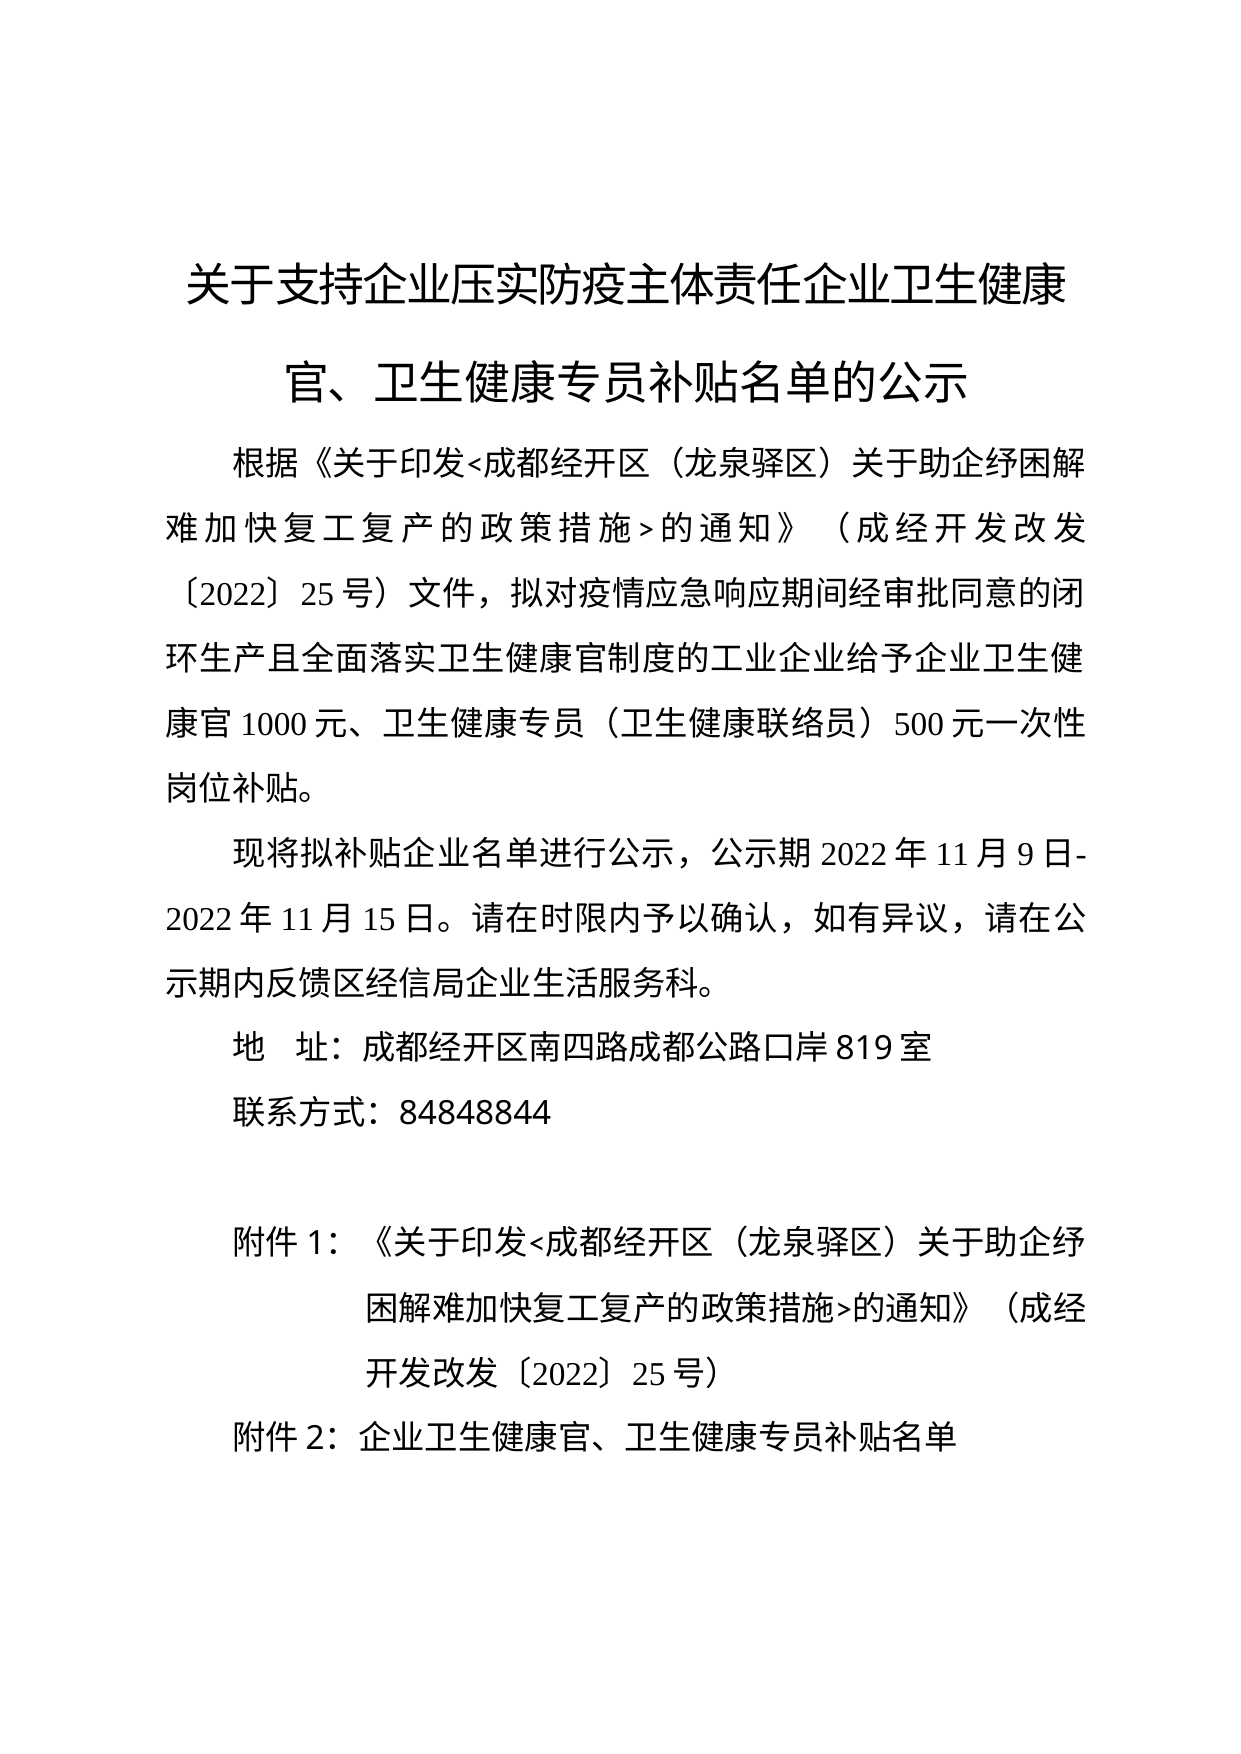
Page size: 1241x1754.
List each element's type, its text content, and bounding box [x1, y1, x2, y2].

text 关于支持企业压实防疫主体责任企业卫生健康官、卫生健康专员补贴名单的公示 [165, 233, 1087, 428]
text 联系方式：84848844 [165, 1078, 1087, 1143]
text 根据《关于印发<成都经开区（龙泉驿区）关于助企纾困解难加快复工复产的政策措施>的通知》（成经开发改发〔2022〕25号）文件，拟对疫情应急响应期间经审批同意的闭环生产且全面落实卫生健康官制度的工业企业给予企业卫生健康官1000元、卫生健康专员（卫生健康联络员）500元一次性岗位补贴。 [165, 428, 1087, 818]
text 地 址：成都经开区南四路成都公路口岸819室 [165, 1013, 1087, 1078]
text 附件1：《关于印发<成都经开区（龙泉驿区）关于助企纾困解难加快复工复产的政策措施>的通知》（成经开发改发〔2022〕25号） [232, 1208, 1087, 1403]
text 现将拟补贴企业名单进行公示，公示期2022年11月9日-2022年11月15日。请在时限内予以确认，如有异议，请在公示期内反馈区经信局企业生活服务科。 [165, 818, 1087, 1013]
text 附件2：企业卫生健康官、卫生健康专员补贴名单 [165, 1403, 1087, 1468]
